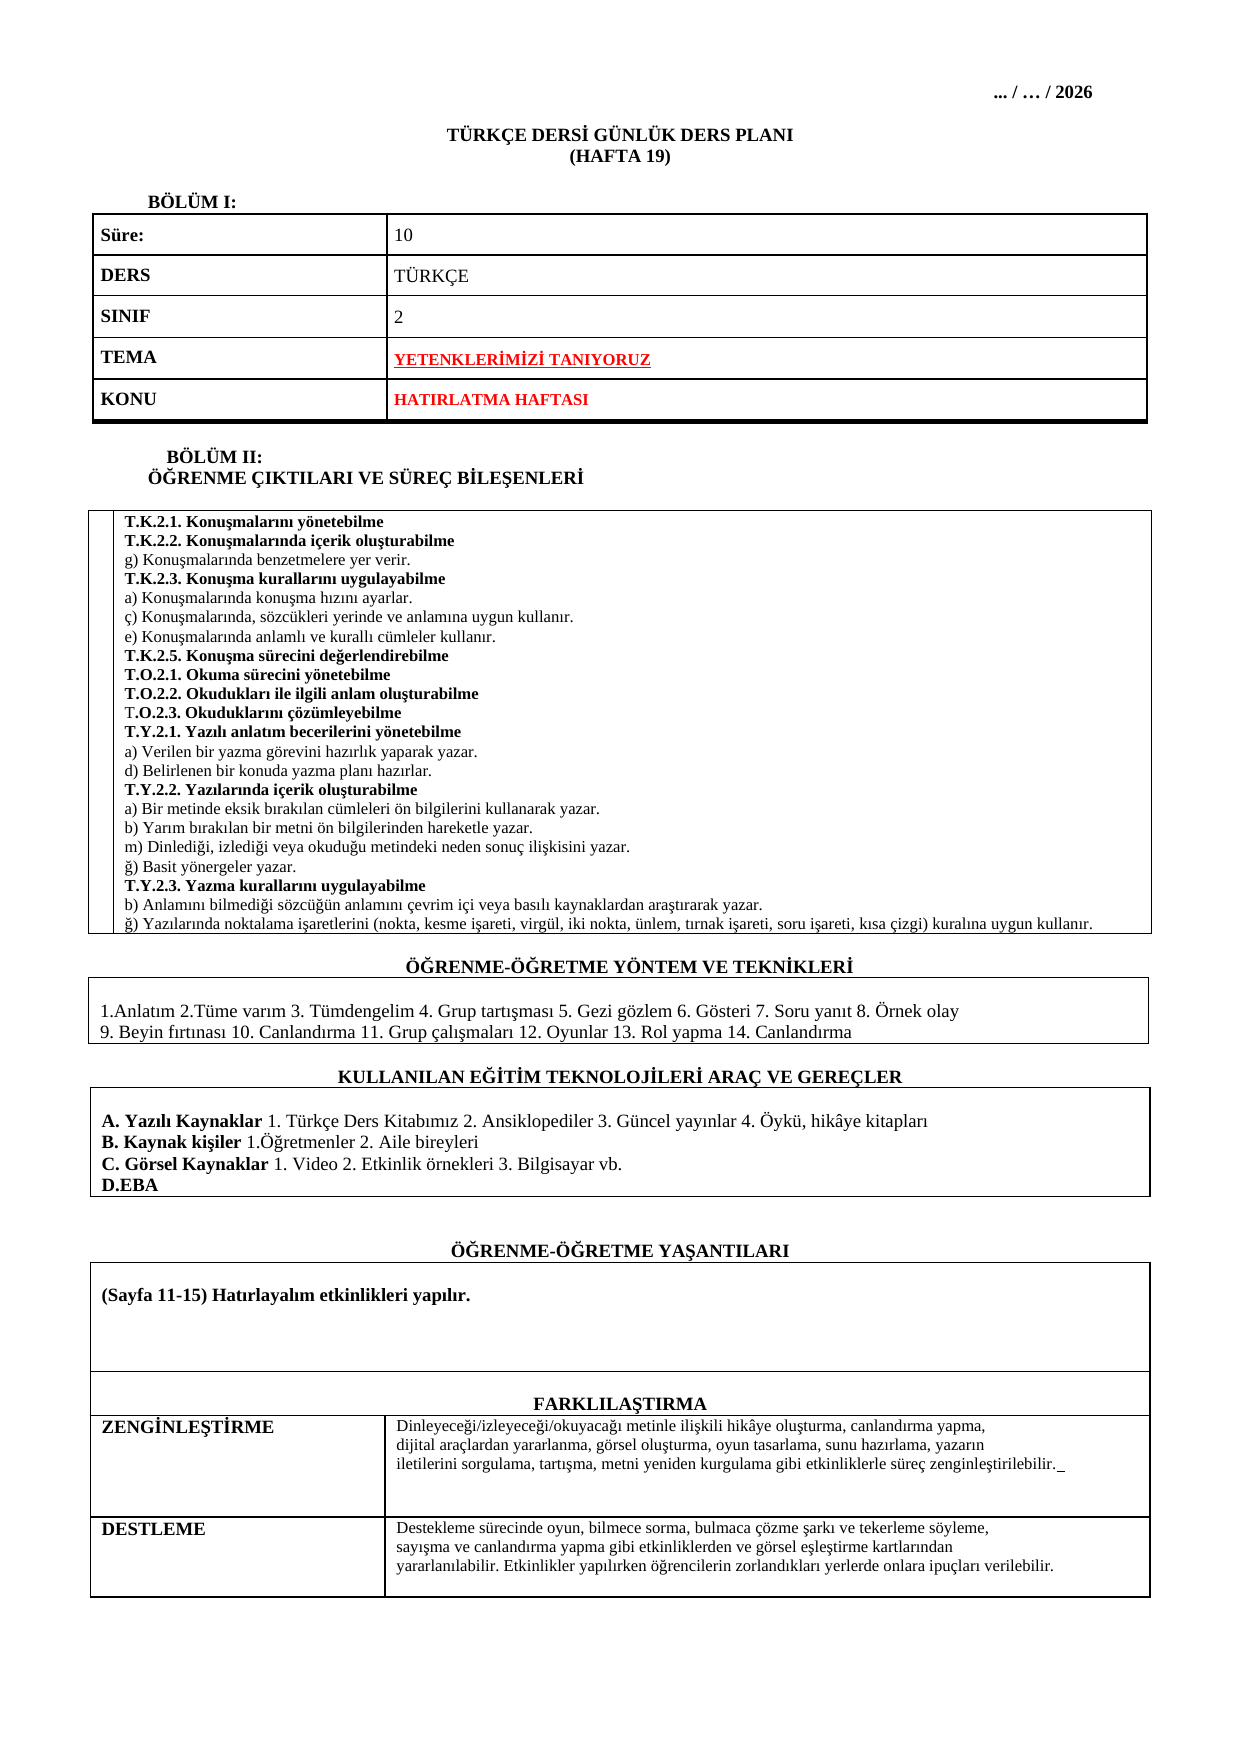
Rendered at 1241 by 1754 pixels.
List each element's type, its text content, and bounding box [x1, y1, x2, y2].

table_header 10 [388, 215, 1146, 254]
table_cell SINIF [94, 296, 386, 337]
table_cell FARKLILAŞTIRMA [91, 1372, 1149, 1415]
table_cell TÜRKÇE [388, 256, 1146, 295]
table_header Süre: [94, 215, 386, 254]
table_cell HATIRLATMA HAFTASI [388, 380, 1146, 419]
table_cell YETENKLERİMİZİ TANIYORUZ [388, 338, 1146, 378]
text ÖĞRENME-ÖĞRETME YÖNTEM VE TEKNİKLERİ [148, 956, 1093, 977]
table_header 1.Anlatım 2.Tüme varım 3. Tümdengelim 4. Grup tartışması 5. Gezi gözlem 6. Gösteri 7. Soru yanıt 8. Örnek olay 9. Beyin fırtınası 10. Canlandırma 11. Grup çalışmaları 12. Oyunlar 13. Rol yapma 14. Canlandırma [89, 978, 1148, 1043]
text BÖLÜM I: [148, 191, 1093, 213]
table_cell TEMA [94, 338, 386, 378]
table_cell Dinleyeceği/izleyeceği/okuyacağı metinle ilişkili hikâye oluşturma, canlandırma yapma, dijital araçlardan yararlanma, görsel oluşturma, oyun tasarlama, sunu hazırlama, yazarın iletilerini sorgulama, tartışma, metni yeniden kurgulama gibi etkinliklerle süreç zenginleştirilebilir. [386, 1416, 1149, 1516]
text KULLANILAN EĞİTİM TEKNOLOJİLERİ ARAÇ VE GEREÇLER [148, 1066, 1093, 1087]
table_cell DERS [94, 256, 386, 295]
table_cell 2 [388, 296, 1146, 337]
text BÖLÜM II: [148, 446, 1093, 467]
text (HAFTA 19) [148, 145, 1093, 167]
table_cell Destekleme sürecinde oyun, bilmece sorma, bulmaca çözme şarkı ve tekerleme söyleme, sayışma ve canlandırma yapma gibi etkinliklerden ve görsel eşleştirme kartlarından yararlanılabilir. Etkinlikler yapılırken öğrencilerin zorlandıkları yerlerde onlara ipuçları verilebilir. [386, 1518, 1149, 1596]
table_cell ZENGİNLEŞTİRME [91, 1416, 384, 1516]
table_header A. Yazılı Kaynaklar 1. Türkçe Ders Kitabımız 2. Ansiklopediler 3. Güncel yayınlar 4. Öykü, hikâye kitapları B. Kaynak kişiler 1.Öğretmenler 2. Aile bireyleri C. Görsel Kaynaklar 1. Video 2. Etkinlik örnekleri 3. Bilgisayar vb. D.EBA [91, 1088, 1149, 1196]
text TÜRKÇE DERSİ GÜNLÜK DERS PLANI [148, 124, 1093, 145]
subtitle ÖĞRENME ÇIKTILARI VE SÜREÇ BİLEŞENLERİ [148, 467, 1093, 489]
table_header T.K.2.1. Konuşmalarını yönetebilme T.K.2.2. Konuşmalarında içerik oluşturabilme g) Konuşmalarında benzetmelere yer verir. T.K.2.3. Konuşma kurallarını uygulayabilme a) Konuşmalarında konuşma hızını ayarlar. ç) Konuşmalarında, sözcükleri yerinde ve anlamına uygun kullanır. e) Konuşmalarında anlamlı ve kurallı cümleler kullanır. T.K.2.5. Konuşma sürecini değerlendirebilme T.O.2.1. Okuma sürecini yönetebilme T.O.2.2. Okudukları ile ilgili anlam oluşturabilme T.O.2.3. Okuduklarını çözümleyebilme T.Y.2.1. Yazılı anlatım becerilerini yönetebilme a) Verilen bir yazma görevini hazırlık yaparak yazar. d) Belirlenen bir konuda yazma planı hazırlar. T.Y.2.2. Yazılarında içerik oluşturabilme a) Bir metinde eksik bırakılan cümleleri ön bilgilerini kullanarak yazar. b) Yarım bırakılan bir metni ön bilgilerinden hareketle yazar. m) Dinlediği, izlediği veya okuduğu metindeki neden sonuç ilişkisini yazar. ğ) Basit yönergeler yazar. T.Y.2.3. Yazma kurallarını uygulayabilme b) Anlamını bilmediği sözcüğün anlamını çevrim içi veya basılı kaynaklardan araştırarak yazar. ğ) Yazılarında noktalama işaretlerini (nokta, kesme işareti, virgül, iki nokta, ünlem, tırnak işareti, soru işareti, kısa çizgi) kuralına uygun kullanır. [114, 511, 1151, 933]
table_cell KONU [94, 380, 386, 419]
table_header [89, 511, 113, 933]
table_cell DESTLEME [91, 1518, 384, 1596]
text ... / … / 2026 [148, 81, 1093, 102]
text ÖĞRENME-ÖĞRETME YAŞANTILARI [148, 1240, 1093, 1262]
table_header (Sayfa 11-15) Hatırlayalım etkinlikleri yapılır. [91, 1263, 1149, 1371]
